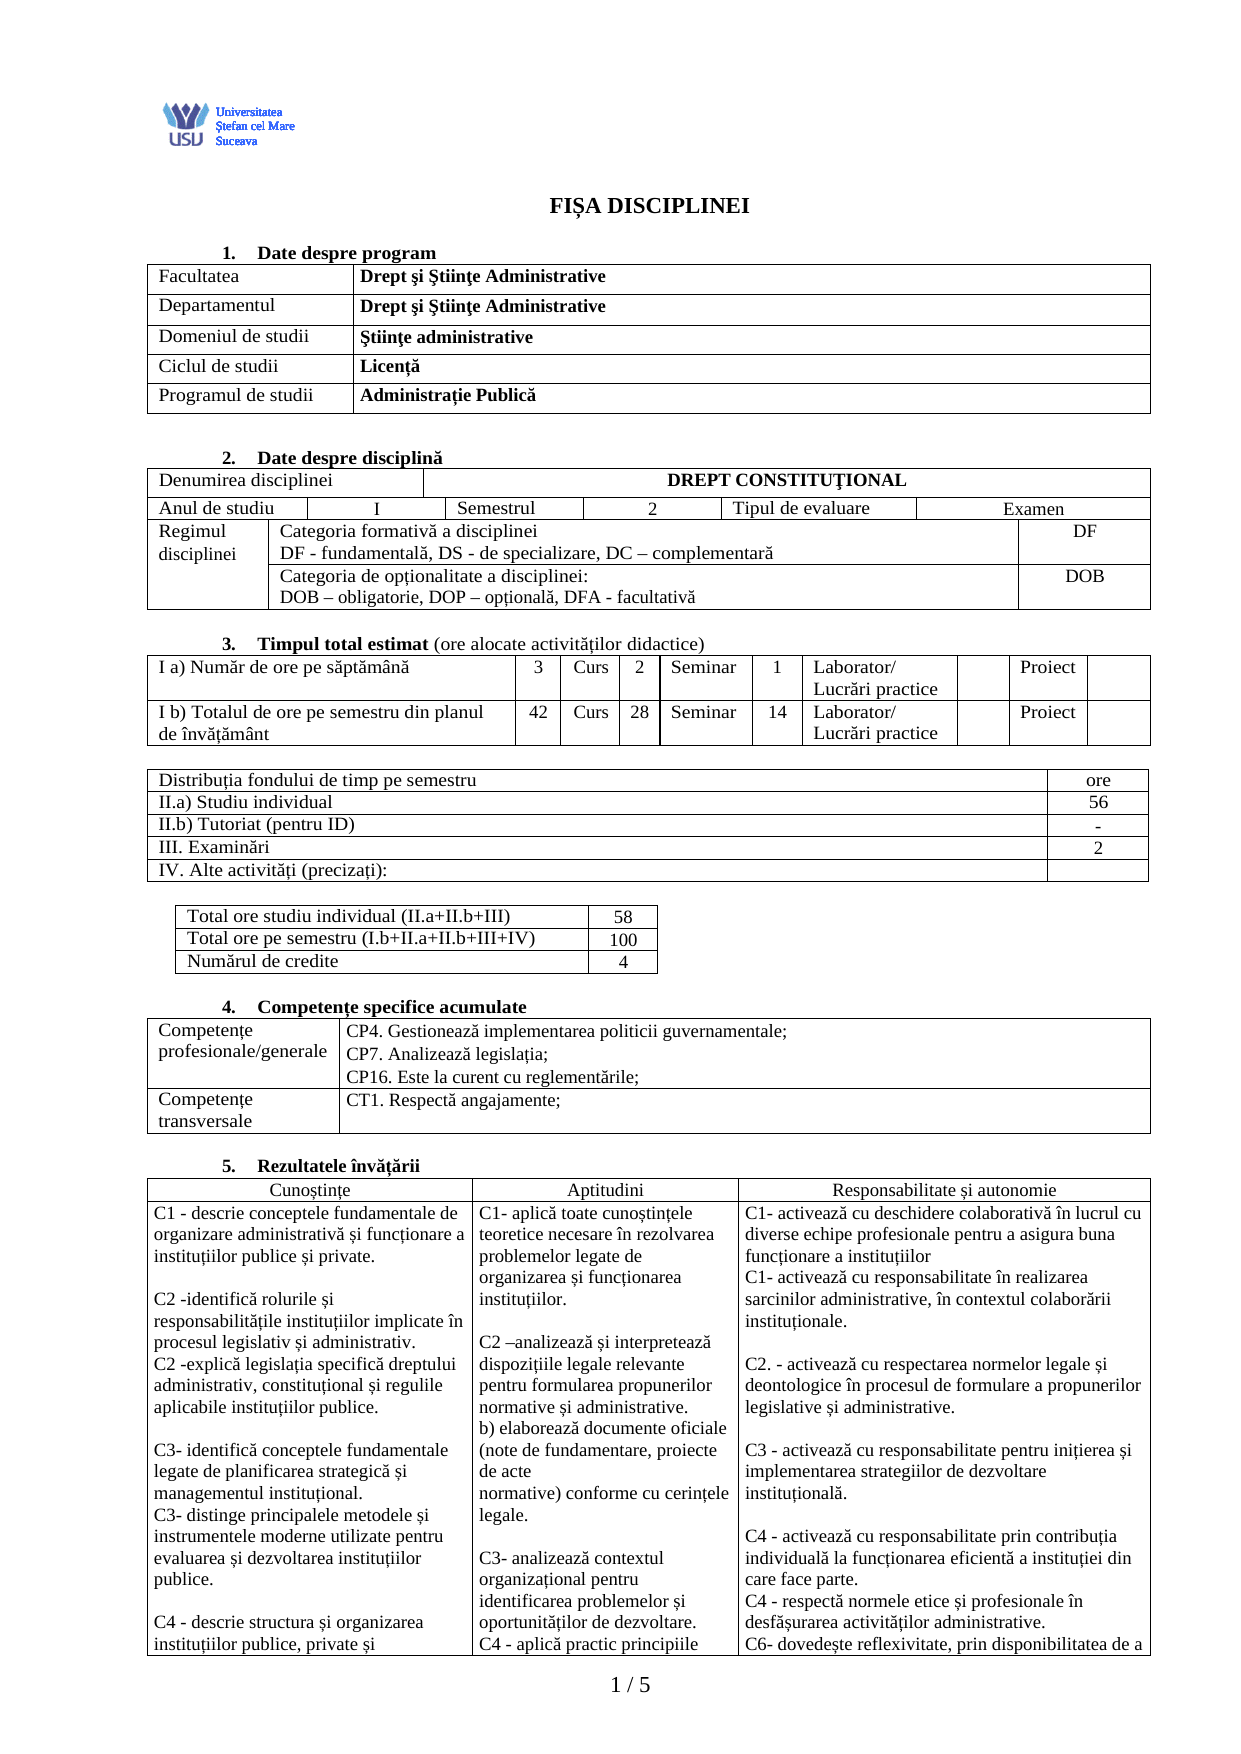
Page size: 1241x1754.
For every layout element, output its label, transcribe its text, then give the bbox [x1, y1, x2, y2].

table_header Proiect [1010, 656, 1087, 700]
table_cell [739, 1202, 1150, 1654]
table_header Responsabilitate și autonomie [739, 1179, 1150, 1201]
table_cell DOB [1019, 565, 1150, 609]
table_cell - [1048, 815, 1148, 836]
table_cell I [308, 498, 445, 519]
table_header 2 [620, 656, 659, 700]
list Rezultatele învățării [222, 1155, 1152, 1177]
table_cell Programul de studii [148, 384, 353, 413]
table_cell Ştiinţe administrative [354, 326, 1150, 354]
table_cell III. Examinări [148, 837, 1047, 859]
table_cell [473, 1202, 738, 1654]
table_cell 56 [1048, 792, 1148, 813]
table_header 1 [753, 656, 802, 700]
table_cell Numărul de credite [176, 951, 588, 973]
table_header Total ore studiu individual (II.a+II.b+III) [176, 906, 588, 927]
table_header Competențe profesionale/generale [148, 1019, 339, 1088]
list Timpul total estimat (ore alocate activităților didactice) [222, 633, 1152, 654]
table_cell Tipul de evaluare [722, 498, 916, 519]
table_cell Drept şi Ştiinţe Administrative [354, 295, 1150, 324]
table_header Distribuția fondului de timp pe semestru [148, 770, 1047, 791]
table_cell Licență [354, 355, 1150, 383]
table_header CP4. Gestionează implementarea politicii guvernamentale; CP7. Analizează legislația; CP16. Este la curent cu reglementările; [340, 1019, 1150, 1088]
table_cell Laborator/ Lucrări practice [803, 701, 957, 745]
table_cell Administrație Publică [354, 384, 1150, 413]
table_cell 100 [589, 929, 657, 950]
table_cell 2 [1048, 837, 1148, 859]
table_header 58 [589, 906, 657, 927]
table_cell [1048, 860, 1148, 881]
table_header I a) Număr de ore pe săptămână [148, 656, 515, 700]
table_cell 2 [584, 498, 721, 519]
text FIȘA DISCIPLINEI [274, 192, 1025, 219]
table_cell Regimul disciplinei [148, 520, 268, 609]
table_cell 14 [753, 701, 802, 745]
table_cell Curs [561, 701, 619, 745]
table_cell DF [1019, 520, 1150, 564]
table_header Curs [561, 656, 619, 700]
list Date despre disciplină [222, 447, 1152, 468]
table_cell II.a) Studiu individual [148, 792, 1047, 813]
table_cell Seminar [661, 701, 752, 745]
table_cell Ciclul de studii [148, 355, 353, 383]
table_header Cunoștințe [148, 1179, 472, 1201]
table_cell IV. Alte activități (precizați): [148, 860, 1047, 881]
table_header Aptitudini [473, 1179, 738, 1201]
table_header [958, 656, 1009, 700]
table_header Seminar [661, 656, 752, 700]
table_cell II.b) Tutoriat (pentru ID) [148, 815, 1047, 836]
table_cell Anul de studiu [148, 498, 307, 519]
table_header DREPT CONSTITUŢIONAL [424, 469, 1150, 497]
table_cell Examen [917, 498, 1150, 519]
table_header Drept şi Ştiinţe Administrative [354, 265, 1150, 294]
picture [159, 95, 212, 150]
table_header ore [1048, 770, 1148, 791]
table_cell Categoria de opționalitate a disciplinei: DOB – obligatorie, DOP – opțională, DFA - facultativă [269, 565, 1018, 609]
table_cell 42 [516, 701, 560, 745]
table_cell Domeniul de studii [148, 326, 353, 354]
list Date despre program [222, 242, 1152, 264]
table_cell Semestrul [446, 498, 583, 519]
table_header 3 [516, 656, 560, 700]
table_cell [958, 701, 1009, 745]
table_cell Total ore pe semestru (I.b+II.a+II.b+III+IV) [176, 929, 588, 950]
list Competențe specifice acumulate [222, 996, 1152, 1018]
table_header Denumirea disciplinei [148, 469, 423, 497]
table_header Facultatea [148, 265, 353, 294]
table_cell Competențe transversale [148, 1089, 339, 1133]
table_cell Proiect [1010, 701, 1087, 745]
table_cell [1088, 701, 1150, 745]
table_header [1088, 656, 1150, 700]
table_cell Categoria formativă a disciplinei DF - fundamentală, DS - de specializare, DC – complementară [269, 520, 1018, 564]
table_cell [148, 1202, 472, 1654]
table_cell 4 [589, 951, 657, 973]
table_cell CT1. Respectă angajamente; [340, 1089, 1150, 1133]
table_cell 28 [620, 701, 659, 745]
table_cell Departamentul [148, 295, 353, 324]
table_cell I b) Totalul de ore pe semestru din planul de învățământ [148, 701, 515, 745]
table_header Laborator/ Lucrări practice [803, 656, 957, 700]
